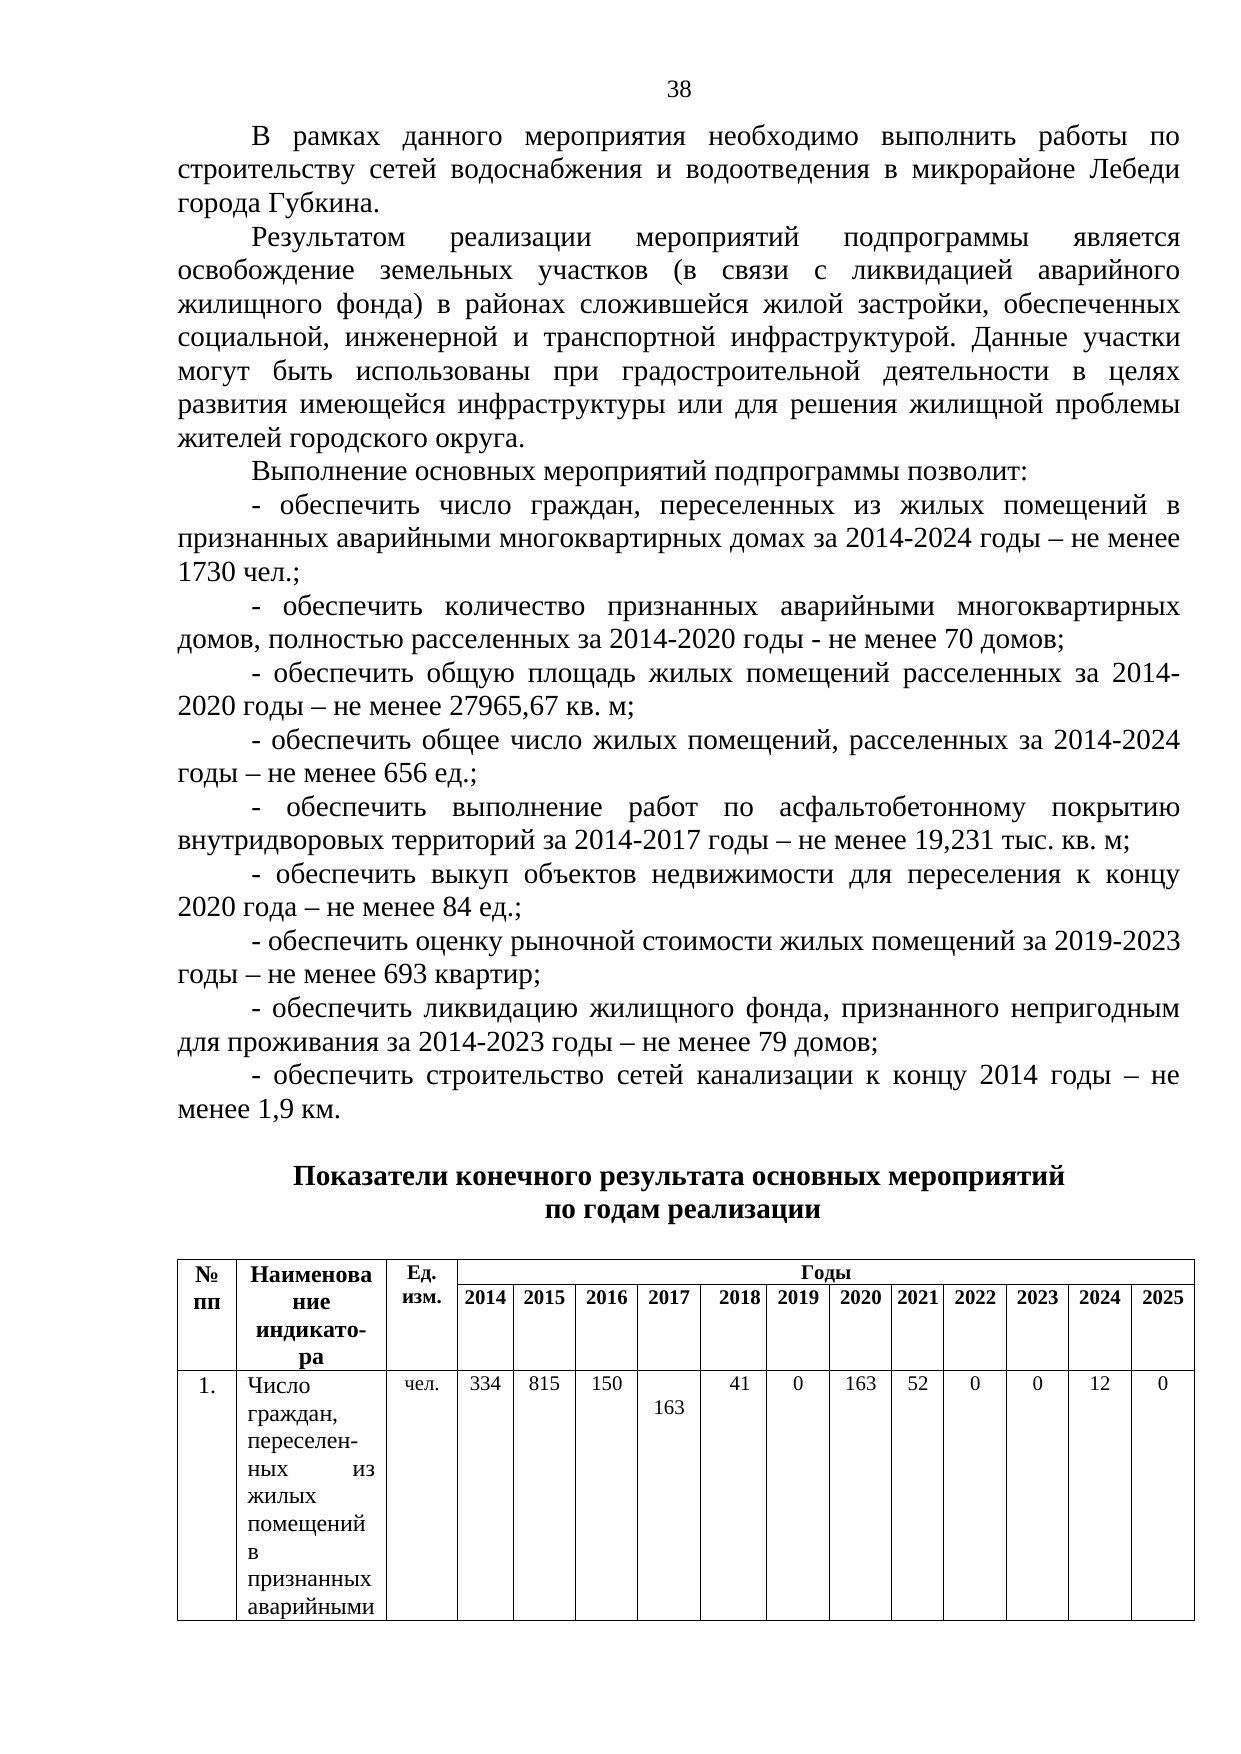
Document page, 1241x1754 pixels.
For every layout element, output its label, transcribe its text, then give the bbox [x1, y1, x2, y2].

table_cell 2020 [830, 1285, 891, 1370]
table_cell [237, 1371, 386, 1619]
text - обеспечить выкуп объектов недвижимости для переселения к концу 2020 года – не менее 84 ед.; [177, 856, 1181, 923]
table_header Наименование индикато-ра [237, 1260, 386, 1370]
table_cell 12 [1069, 1371, 1131, 1619]
table_cell 2018 [701, 1285, 766, 1370]
table_cell 2019 [767, 1285, 829, 1370]
text - обеспечить строительство сетей канализации к концу 2014 годы – не менее . [177, 1057, 1181, 1124]
table_cell 0 [767, 1371, 829, 1619]
table_cell 2016 [576, 1285, 637, 1370]
text - обеспечить выполнение работ по асфальтобетонному покрытию внутридворовых территорий за 2014-2017 годы – не менее 19,231 тыс. кв. м; [177, 789, 1181, 856]
table_cell 163 [638, 1371, 700, 1619]
table_cell 2022 [944, 1285, 1006, 1370]
text Результатом реализации мероприятий подпрограммы является освобождение земельных участков (в связи с ликвидацией аварийного жилищного фонда) в районах сложившейся жилой застройки, обеспеченных социальной, инженерной и транспортной инфраструктурой. Данные участки могут быть использованы при градостроительной деятельности в целях развития имеющейся инфраструктуры или для решения жилищной проблемы жителей городского округа. [177, 219, 1181, 453]
table_cell 815 [514, 1371, 575, 1619]
table_cell чел. [387, 1371, 457, 1619]
table_cell 150 [576, 1371, 637, 1619]
text - обеспечить число граждан, переселенных из жилых помещений в признанных аварийными многоквартирных домах за 2014-2024 годы – не менее 1730 чел.; [177, 487, 1181, 588]
table_cell 2021 [892, 1285, 943, 1370]
text Показатели конечного результата основных мероприятий [177, 1158, 1181, 1191]
table_cell 0 [1007, 1371, 1068, 1619]
table_cell 2025 [1132, 1285, 1194, 1370]
table_cell 0 [1132, 1371, 1194, 1619]
text - обеспечить ликвидацию жилищного фонда, признанного непригодным для проживания за 2014-2023 годы – не менее 79 домов; [177, 990, 1181, 1057]
text - обеспечить общую площадь жилых помещений расселенных за 2014-2020 годы – не менее 27965,67 кв. м; [177, 655, 1181, 722]
table_header Годы [458, 1260, 1194, 1284]
table_cell 52 [892, 1371, 943, 1619]
table_header № пп [178, 1260, 236, 1370]
table_header Ед. изм. [387, 1260, 457, 1370]
table_cell 0 [944, 1371, 1006, 1619]
table_cell 2024 [1069, 1285, 1131, 1370]
table_cell 2014 [458, 1285, 513, 1370]
table_cell 2015 [514, 1285, 575, 1370]
text Выполнение основных мероприятий подпрограммы позволит: [177, 453, 1181, 487]
text - обеспечить количество признанных аварийными многоквартирных домов, полностью расселенных за 2014-2020 годы - не менее 70 домов; [177, 588, 1181, 655]
table_cell 2017 [638, 1285, 700, 1370]
text по годам реализации [177, 1191, 1181, 1225]
text - обеспечить оценку рыночной стоимости жилых помещений за 2019-2023 годы – не менее 693 квартир; [177, 923, 1181, 990]
table_cell 163 [830, 1371, 891, 1619]
text - обеспечить общее число жилых помещений, расселенных за 2014-2024 годы – не менее 656 ед.; [177, 722, 1181, 789]
table_cell 41 [701, 1371, 766, 1619]
text В рамках данного мероприятия необходимо выполнить работы по строительству сетей водоснабжения и водоотведения в микрорайоне Лебеди города Губкина. [177, 118, 1181, 219]
table_cell 1. [178, 1371, 236, 1619]
table_cell 334 [458, 1371, 513, 1619]
table_cell 2023 [1007, 1285, 1068, 1370]
